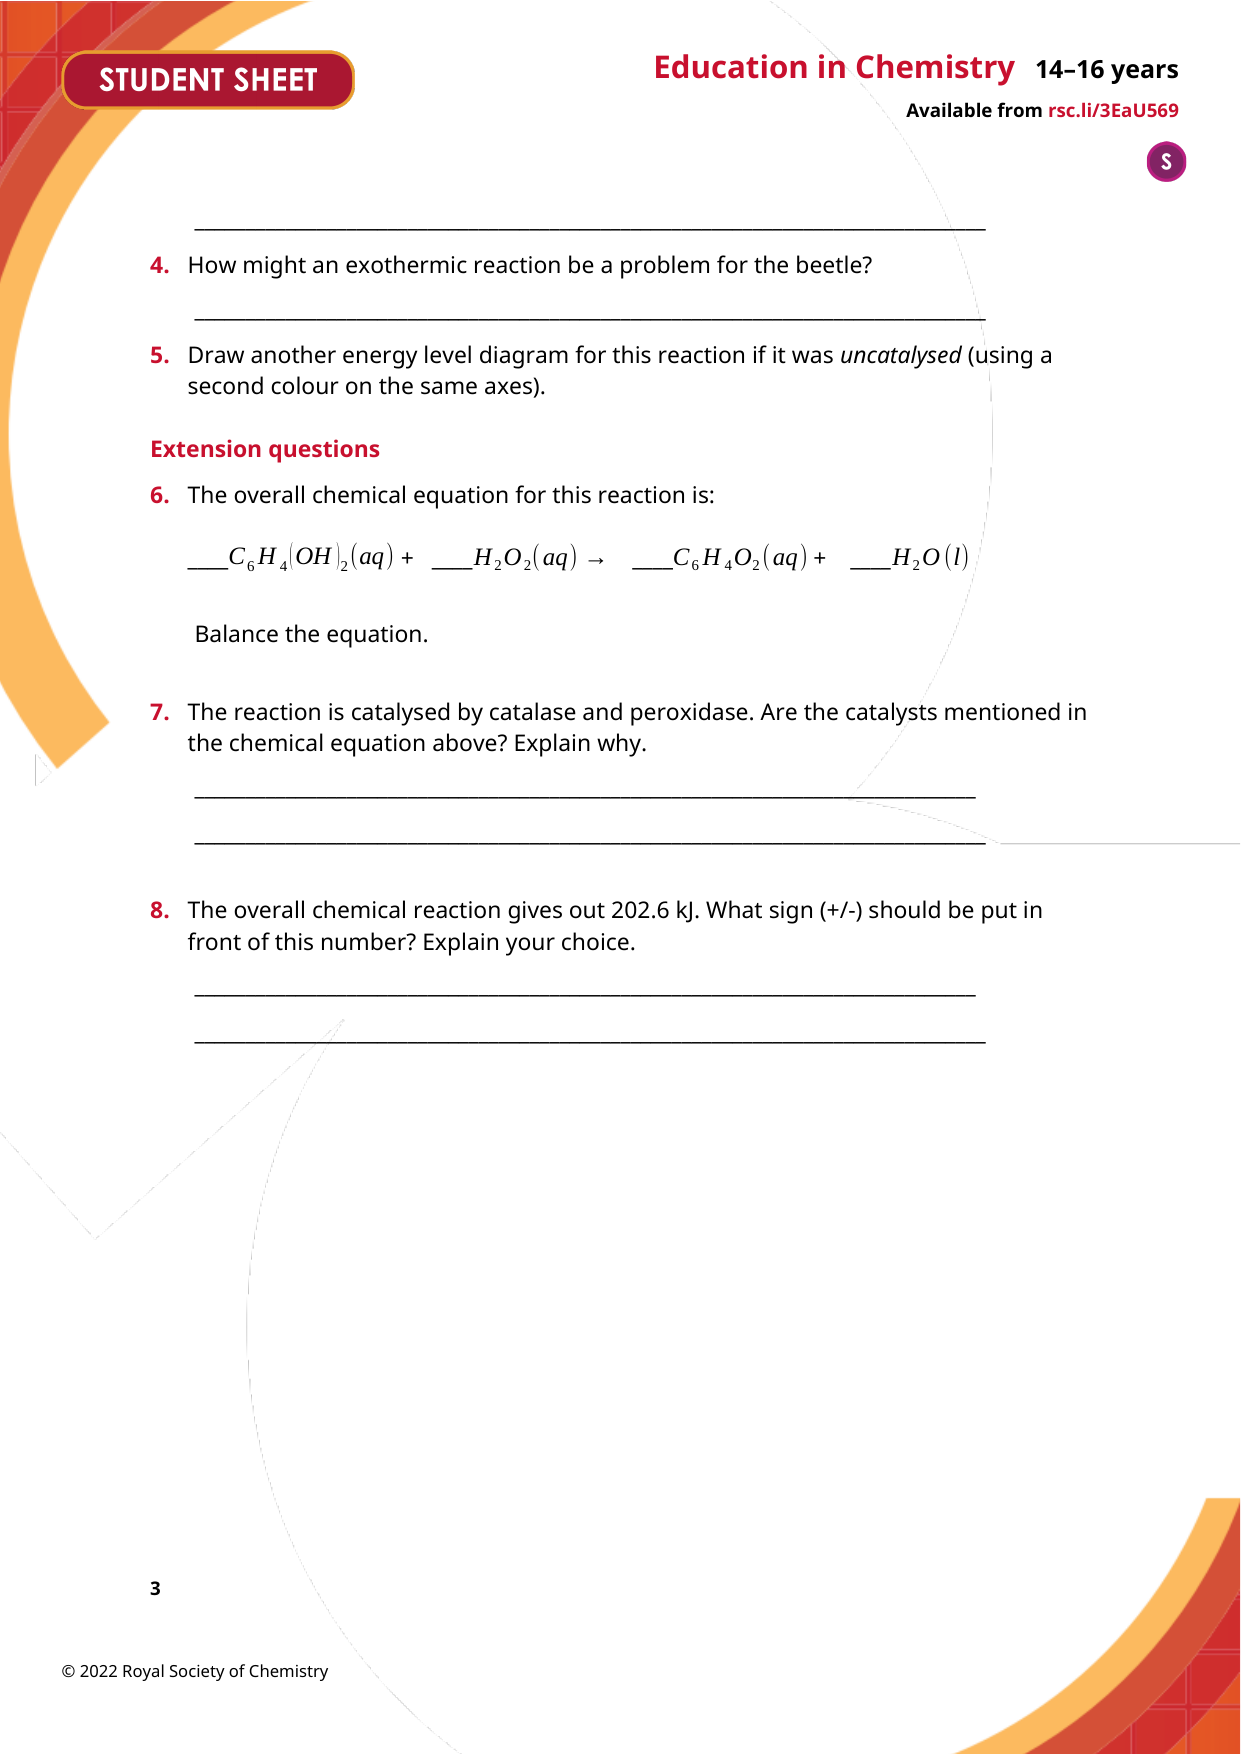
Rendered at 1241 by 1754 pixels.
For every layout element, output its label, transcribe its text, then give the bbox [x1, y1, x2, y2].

picture [1146, 141, 1187, 182]
list ____ + ____ ____ + ____ [187, 541, 1090, 574]
text ______________________________________________________________________________ [194, 817, 1090, 848]
list The overall chemical equation for this reaction is: [150, 479, 1090, 510]
text _____________________________________________________________________________ [194, 969, 1090, 1001]
text ______________________________________________________________________________ [194, 293, 1090, 324]
list The reaction is catalysed by catalase and peroxidase. Are the catalysts mentioned in the chemical equation above? Explain why. [150, 696, 1090, 758]
text Balance the equation. [150, 618, 1090, 649]
list How might an exothermic reaction be a problem for the beetle? [150, 249, 1090, 280]
text Extension questions [150, 433, 1090, 464]
text _____________________________________________________________________________ [194, 771, 1090, 802]
text ______________________________________________________________________________ [194, 1016, 1090, 1047]
text ______________________________________________________________________________ [194, 203, 1090, 234]
list The overall chemical reaction gives out 202.6 kJ. What sign (+/-) should be put in front of this number? Explain your choice. [150, 894, 1090, 957]
list Draw another energy level diagram for this reaction if it was uncatalysed (using a second colour on the same axes). [150, 339, 1090, 401]
picture [61, 50, 355, 110]
